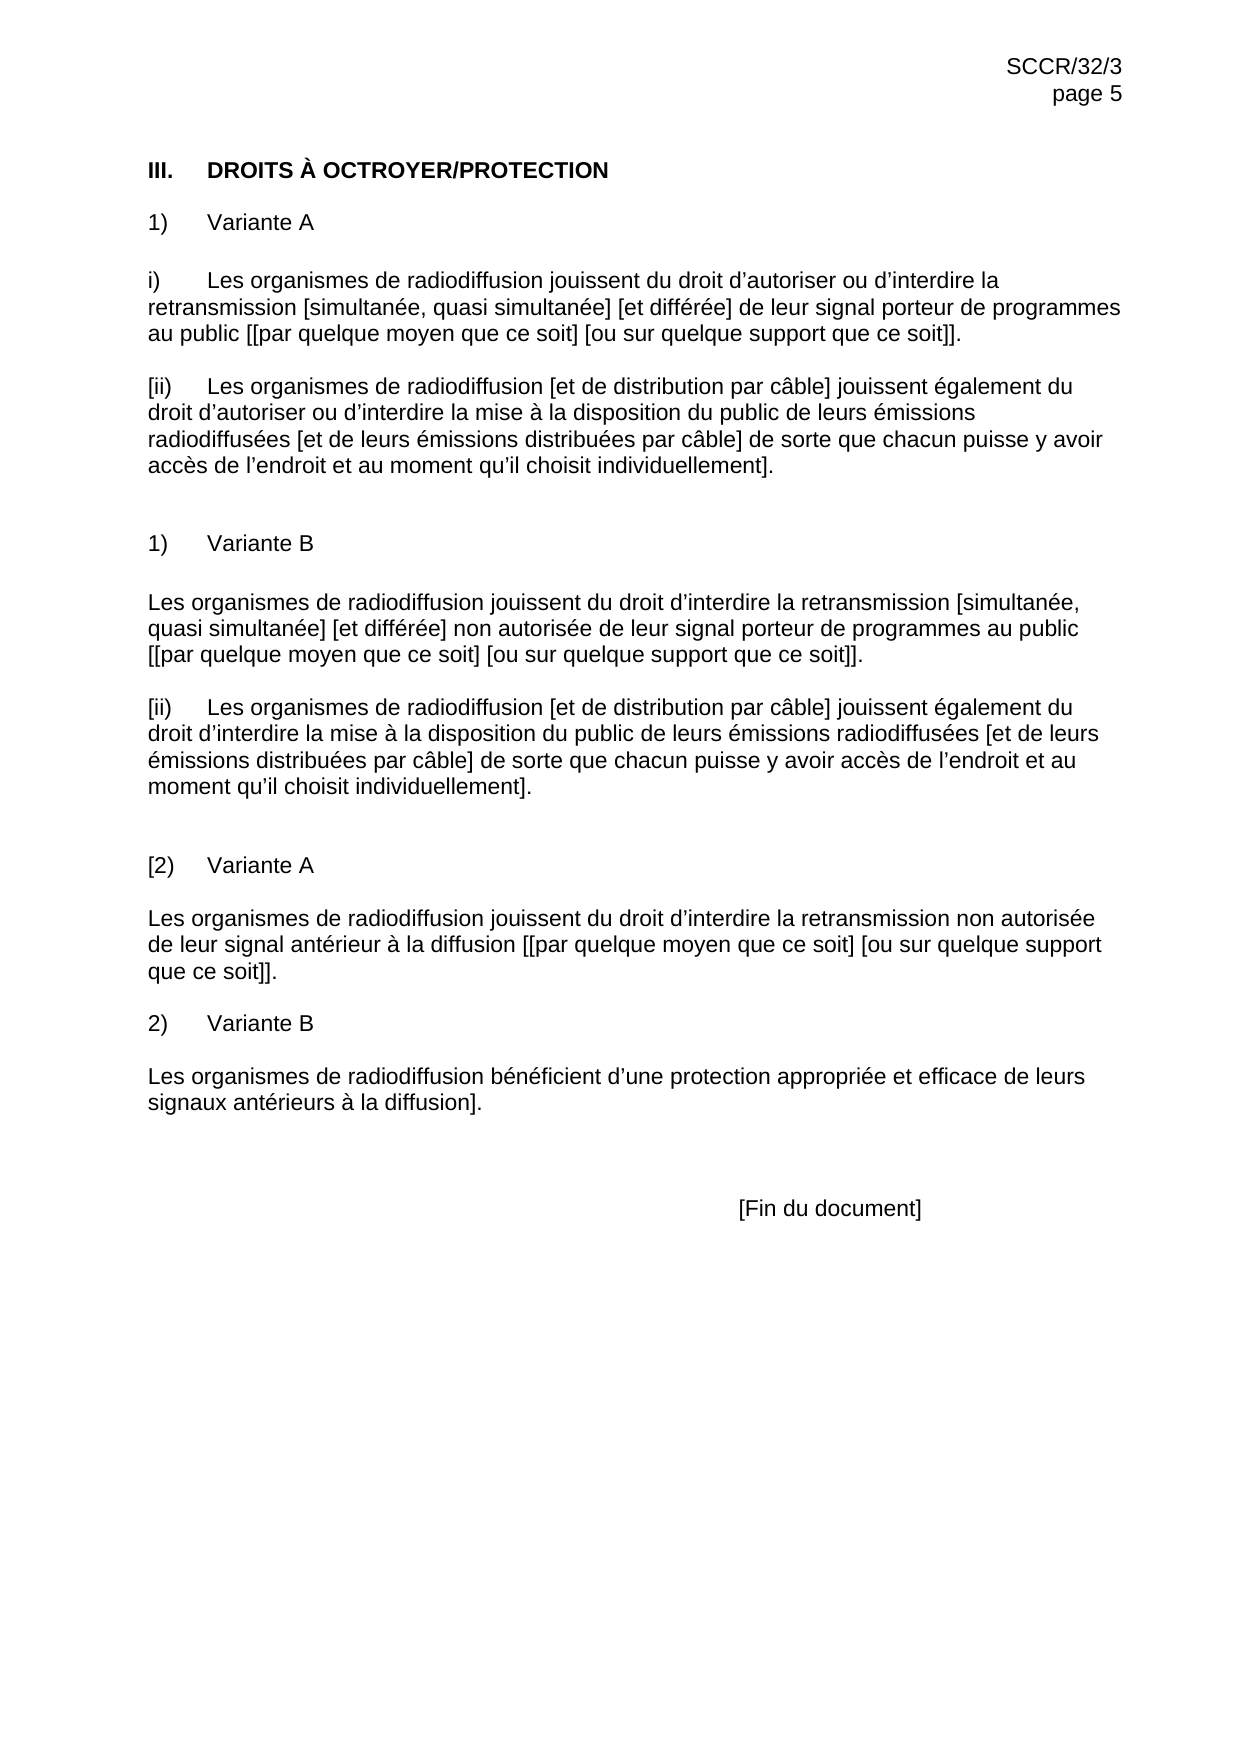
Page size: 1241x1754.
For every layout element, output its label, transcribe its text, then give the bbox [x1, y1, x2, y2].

text 2) Variante B [148, 1010, 1122, 1037]
subtitle 1) Variante B [148, 530, 1122, 556]
text Les organismes de radiodiffusion bénéficient d’une protection appropriée et efficace de leurs signaux antérieurs à la diffusion]. [148, 1063, 1122, 1116]
text [ii) Les organismes de radiodiffusion [et de distribution par câble] jouissent également du droit d’interdire la mise à la disposition du public de leurs émissions radiodiffusées [et de leurs émissions distribuées par câble] de sorte que chacun puisse y avoir accès de l’endroit et au moment qu’il choisit individuellement]. [148, 694, 1122, 799]
text [ii) Les organismes de radiodiffusion [et de distribution par câble] jouissent également du droit d’autoriser ou d’interdire la mise à la disposition du public de leurs émissions radiodiffusées [et de leurs émissions distribuées par câble] de sorte que chacun puisse y avoir accès de l’endroit et au moment qu’il choisit individuellement]. [148, 373, 1122, 478]
subtitle iii. droits À octroyer/Protection [148, 157, 1122, 183]
text [Fin du document] [679, 1195, 1122, 1221]
text i) Les organismes de radiodiffusion jouissent du droit d’autoriser ou d’interdire la retransmission [simultanée, quasi simultanée] [et différée] de leur signal porteur de programmes au public [[par quelque moyen que ce soit] [ou sur quelque support que ce soit]]. [148, 267, 1122, 347]
text Les organismes de radiodiffusion jouissent du droit d’interdire la retransmission non autorisée de leur signal antérieur à la diffusion [[par quelque moyen que ce soit] [ou sur quelque support que ce soit]]. [148, 905, 1122, 984]
subtitle 1) Variante A [148, 208, 1122, 235]
text [2) Variante A [148, 852, 1122, 878]
text Les organismes de radiodiffusion jouissent du droit d’interdire la retransmission [simultanée, quasi simultanée] [et différée] non autorisée de leur signal porteur de programmes au public [[par quelque moyen que ce soit] [ou sur quelque support que ce soit]]. [148, 589, 1122, 668]
